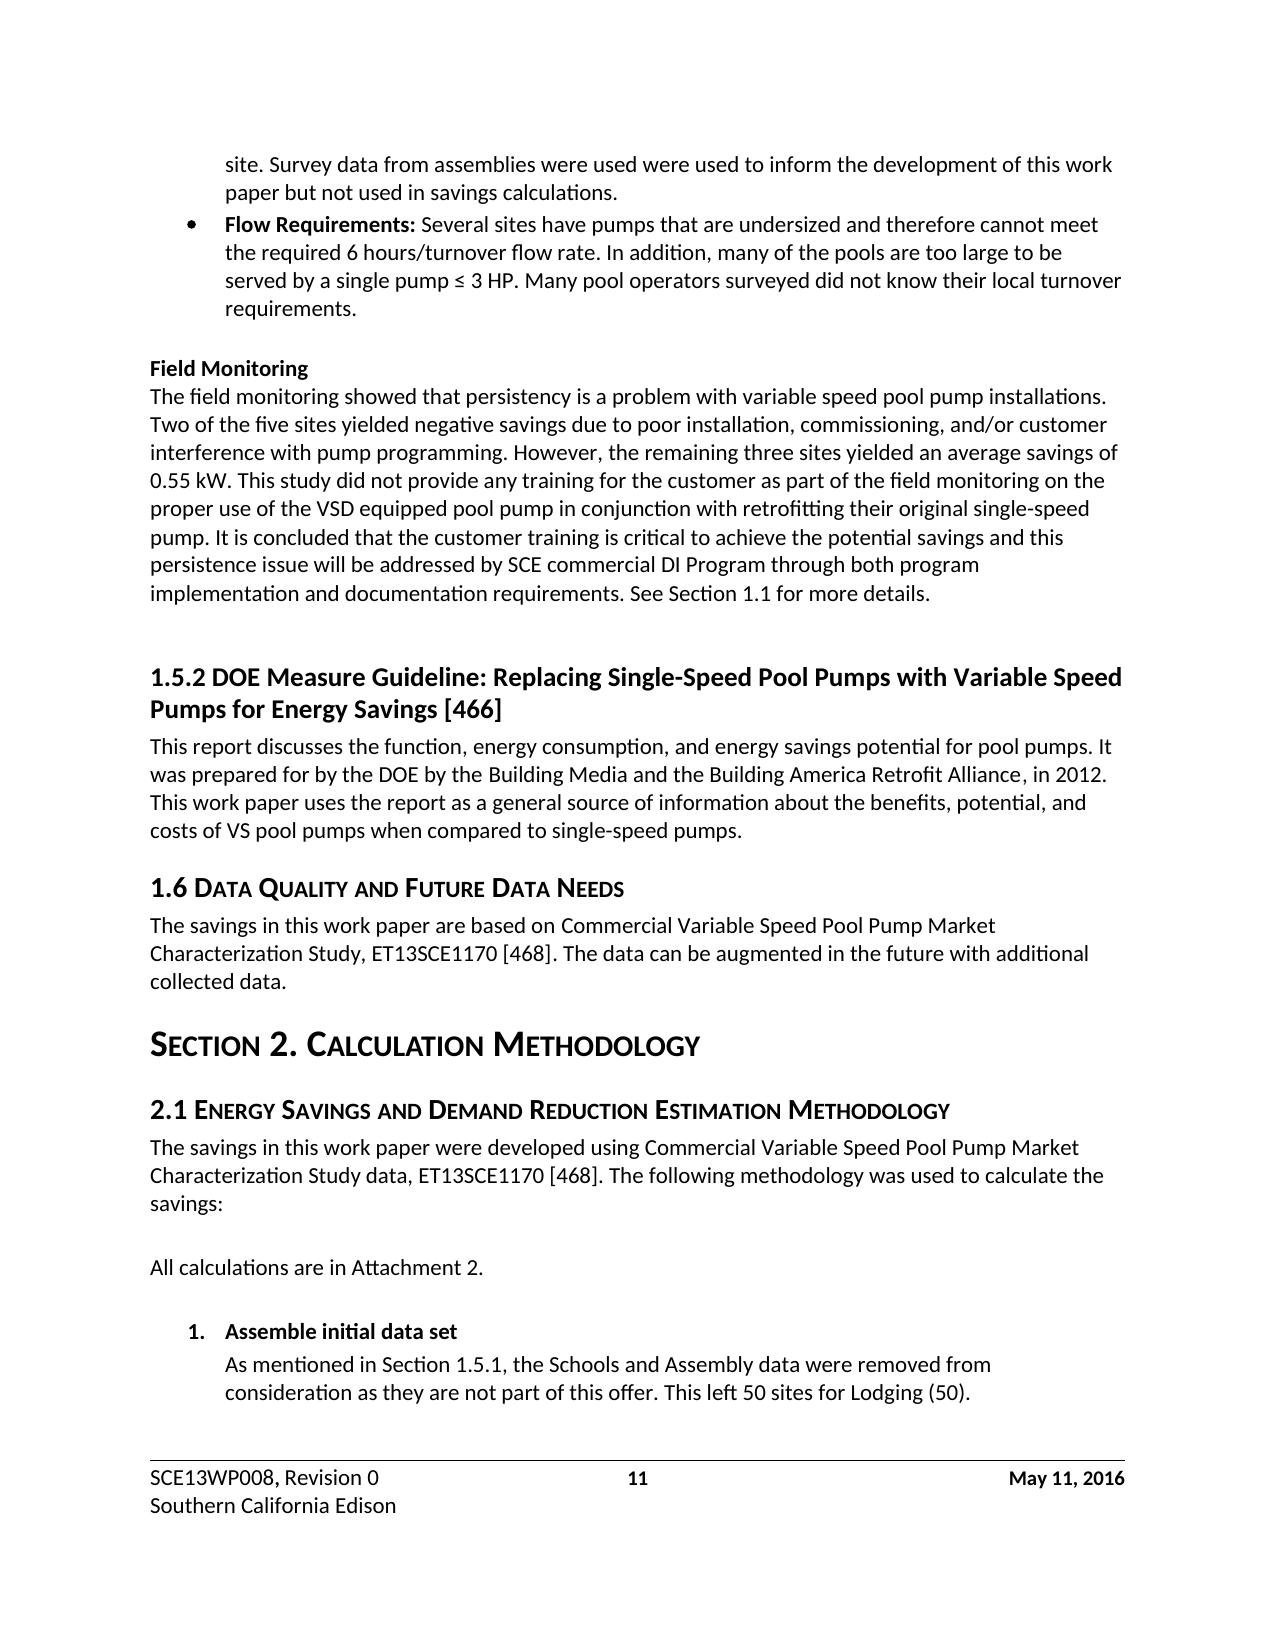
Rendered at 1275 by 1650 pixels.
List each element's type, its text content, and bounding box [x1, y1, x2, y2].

text This report discusses the function, energy consumption, and energy savings potential for pool pumps. It was prepared for by the DOE by the Building Media and the Building America Retrofit Alliance, in 2012. This work paper uses the report as a general source of information about the benefits, potential, and costs of VS pool pumps when compared to single-speed pumps. [150, 732, 1125, 844]
text The savings in this work paper were developed using Commercial Variable Speed Pool Pump Market Characterization Study data, ET13SCE1170 [468]. The following methodology was used to calculate the savings: [150, 1133, 1125, 1217]
subtitle 2.1 Energy Savings and Demand Reduction Estimation Methodology [150, 1091, 1125, 1126]
text All calculations are in Attachment 2. [150, 1253, 1125, 1281]
text The field monitoring showed that persistency is a problem with variable speed pool pump installations. Two of the five sites yielded negative savings due to poor installation, commissioning, and/or customer interference with pump programming. However, the remaining three sites yielded an average savings of 0.55 kW. This study did not provide any training for the customer as part of the field monitoring on the proper use of the VSD equipped pool pump in conjunction with retrofitting their original single-speed pump. It is concluded that the customer training is critical to achieve the potential savings and this persistence issue will be addressed by SCE commercial DI Program through both program implementation and documentation requirements. See Section 1.1 for more details. [150, 382, 1125, 607]
text The savings in this work paper are based on Commercial Variable Speed Pool Pump Market Characterization Study, ET13SCE1170 [468]. The data can be augmented in the future with additional collected data. [150, 911, 1125, 995]
list Flow Requirements: Several sites have pumps that are undersized and therefore cannot meet the required 6 hours/turnover flow rate. In addition, many of the pools are too large to be served by a single pump ≤ 3 HP. Many pool operators surveyed did not know their local turnover requirements. [187, 210, 1125, 322]
text Field Monitoring [150, 354, 1125, 382]
subtitle 1.5.2 DOE Measure Guideline: Replacing Single-Speed Pool Pumps with Variable Speed Pumps for Energy Savings [466] [150, 660, 1125, 726]
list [187, 150, 1125, 206]
text As mentioned in Section 1.5.1, the Schools and Assembly data were removed from consideration as they are not part of this offer. This left 50 sites for Lodging (50). [225, 1350, 1125, 1406]
subtitle Section 2. Calculation Methodology [150, 1020, 1125, 1066]
subtitle 1.6 Data Quality and Future Data Needs [150, 869, 1125, 905]
list Assemble initial data set [187, 1317, 1125, 1346]
